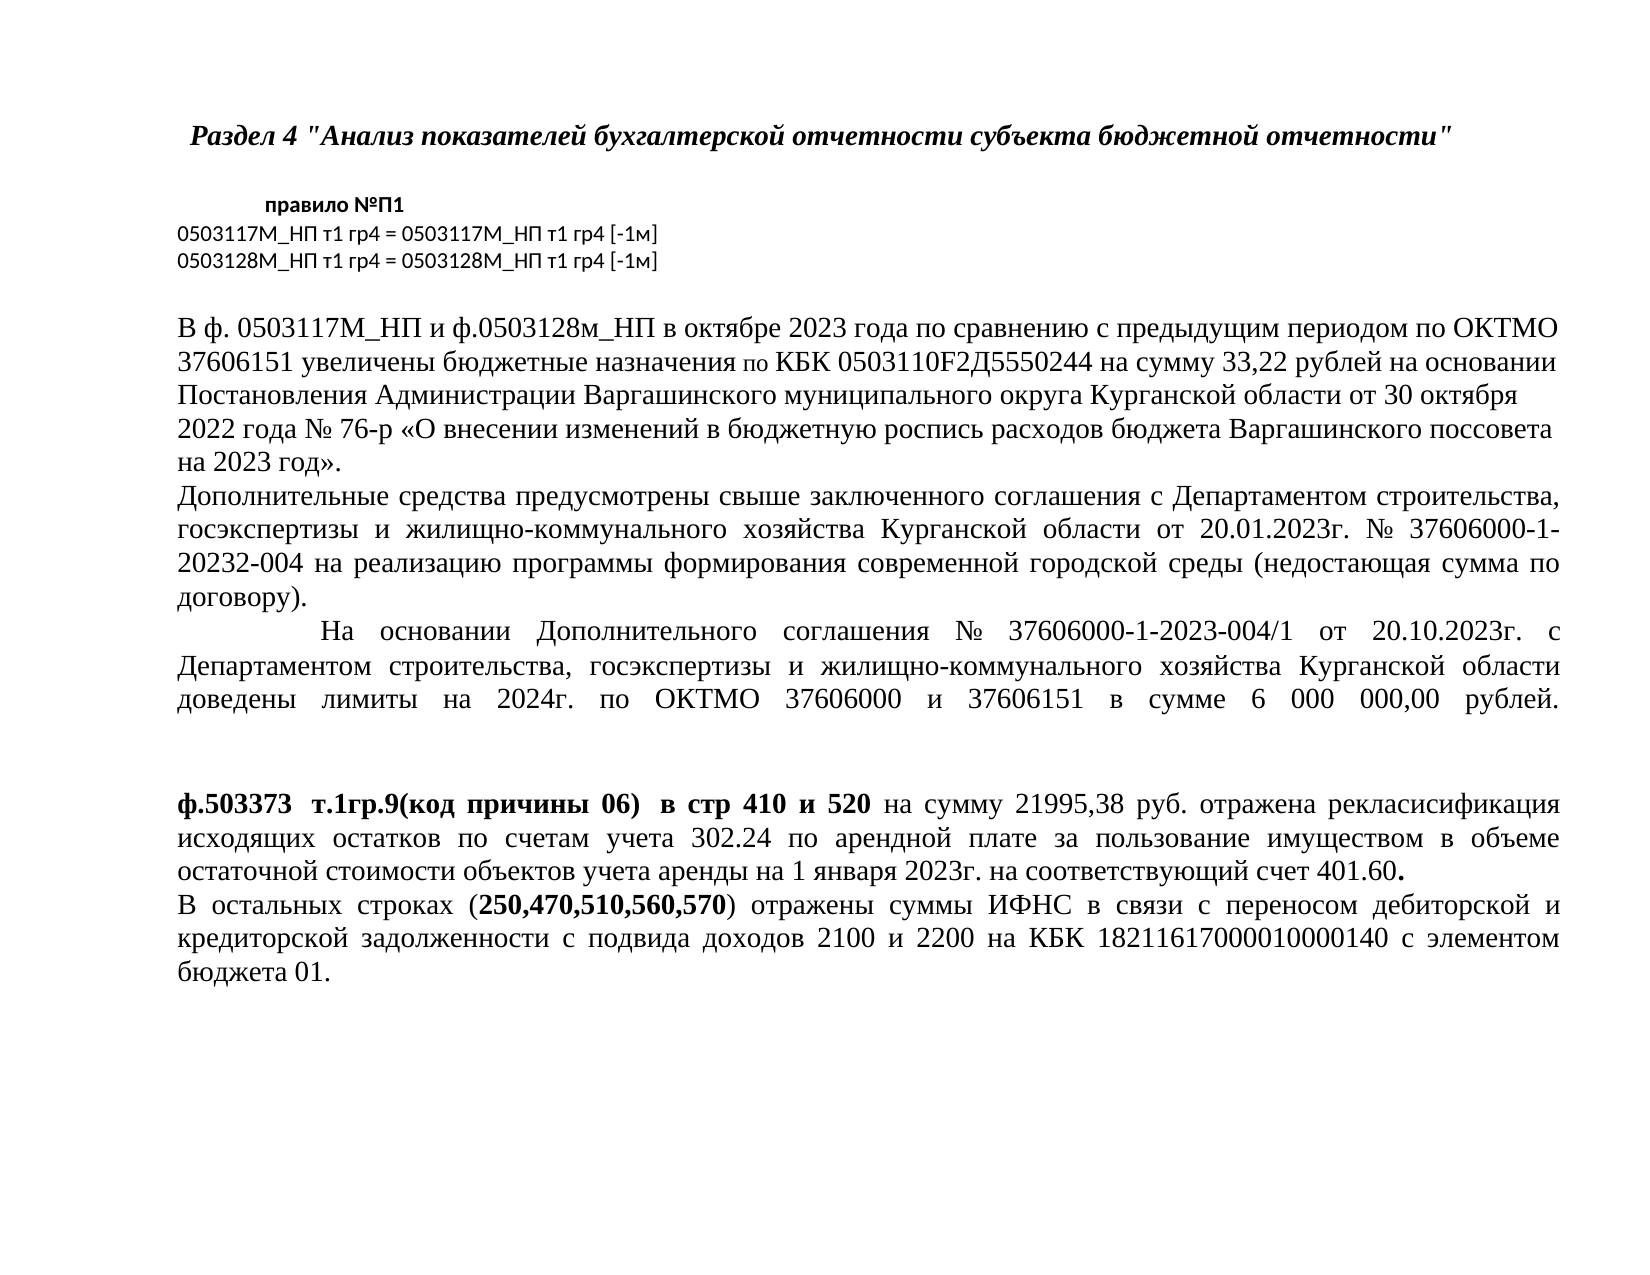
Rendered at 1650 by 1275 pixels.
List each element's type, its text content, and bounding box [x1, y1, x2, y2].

text Раздел 4 "Анализ показателей бухгалтерской отчетности субъекта бюджетной отчетности" [177, 118, 1561, 152]
text В ф. 0503117М_НП и ф.0503128м_НП в октябре 2023 года по сравнению с предыдущим периодом по ОКТМО 37606151 увеличены бюджетные назначения по КБК 0503110F2Д5550244 на сумму 33,22 рублей на основании Постановления Администрации Варгашинского муниципального округа Курганской области от 30 октября 2022 года № 76-р «О внесении изменений в бюджетную роспись расходов бюджета Варгашинского поссовета на 2023 год». [177, 275, 1561, 478]
text В остальных строках (250,470,510,560,570) отражены суммы ИФНС в связи с переносом дебиторской и кредиторской задолженности с подвида доходов 2100 и 2200 на КБК 18211617000010000140 с элементом бюджета 01. [177, 887, 1561, 987]
text правило №П1 0503117M_НП т1 гр4 = 0503117M_НП т1 гр4 [-1м] 0503128M_НП т1 гр4 = 0503128M_НП т1 гр4 [-1м] [177, 185, 1561, 275]
text Дополнительные средства предусмотрены свыше заключенного соглашения с Департаментом строительства, госэкспертизы и жилищно-коммунального хозяйства Курганской области от 20.01.2023г. № 37606000-1-20232-004 на реализацию программы формирования современной городской среды (недостающая сумма по договору). На основании Дополнительного соглашения № 37606000-1-2023-004/1 от 20.10.2023г. с Департаментом строительства, госэкспертизы и жилищно-коммунального хозяйства Курганской области доведены лимиты на 2024г. по ОКТМО 37606000 и 37606151 в сумме 6 000 000,00 рублей. ф.503373 т.1гр.9(код причины 06) в стр 410 и 520 на сумму 21995,38 руб. отражена рекласисификация исходящих остатков по счетам учета 302.24 по арендной плате за пользование имуществом в объеме остаточной стоимости объектов учета аренды на 1 января 2023г. на соответствующий счет 401.60. [177, 478, 1561, 887]
